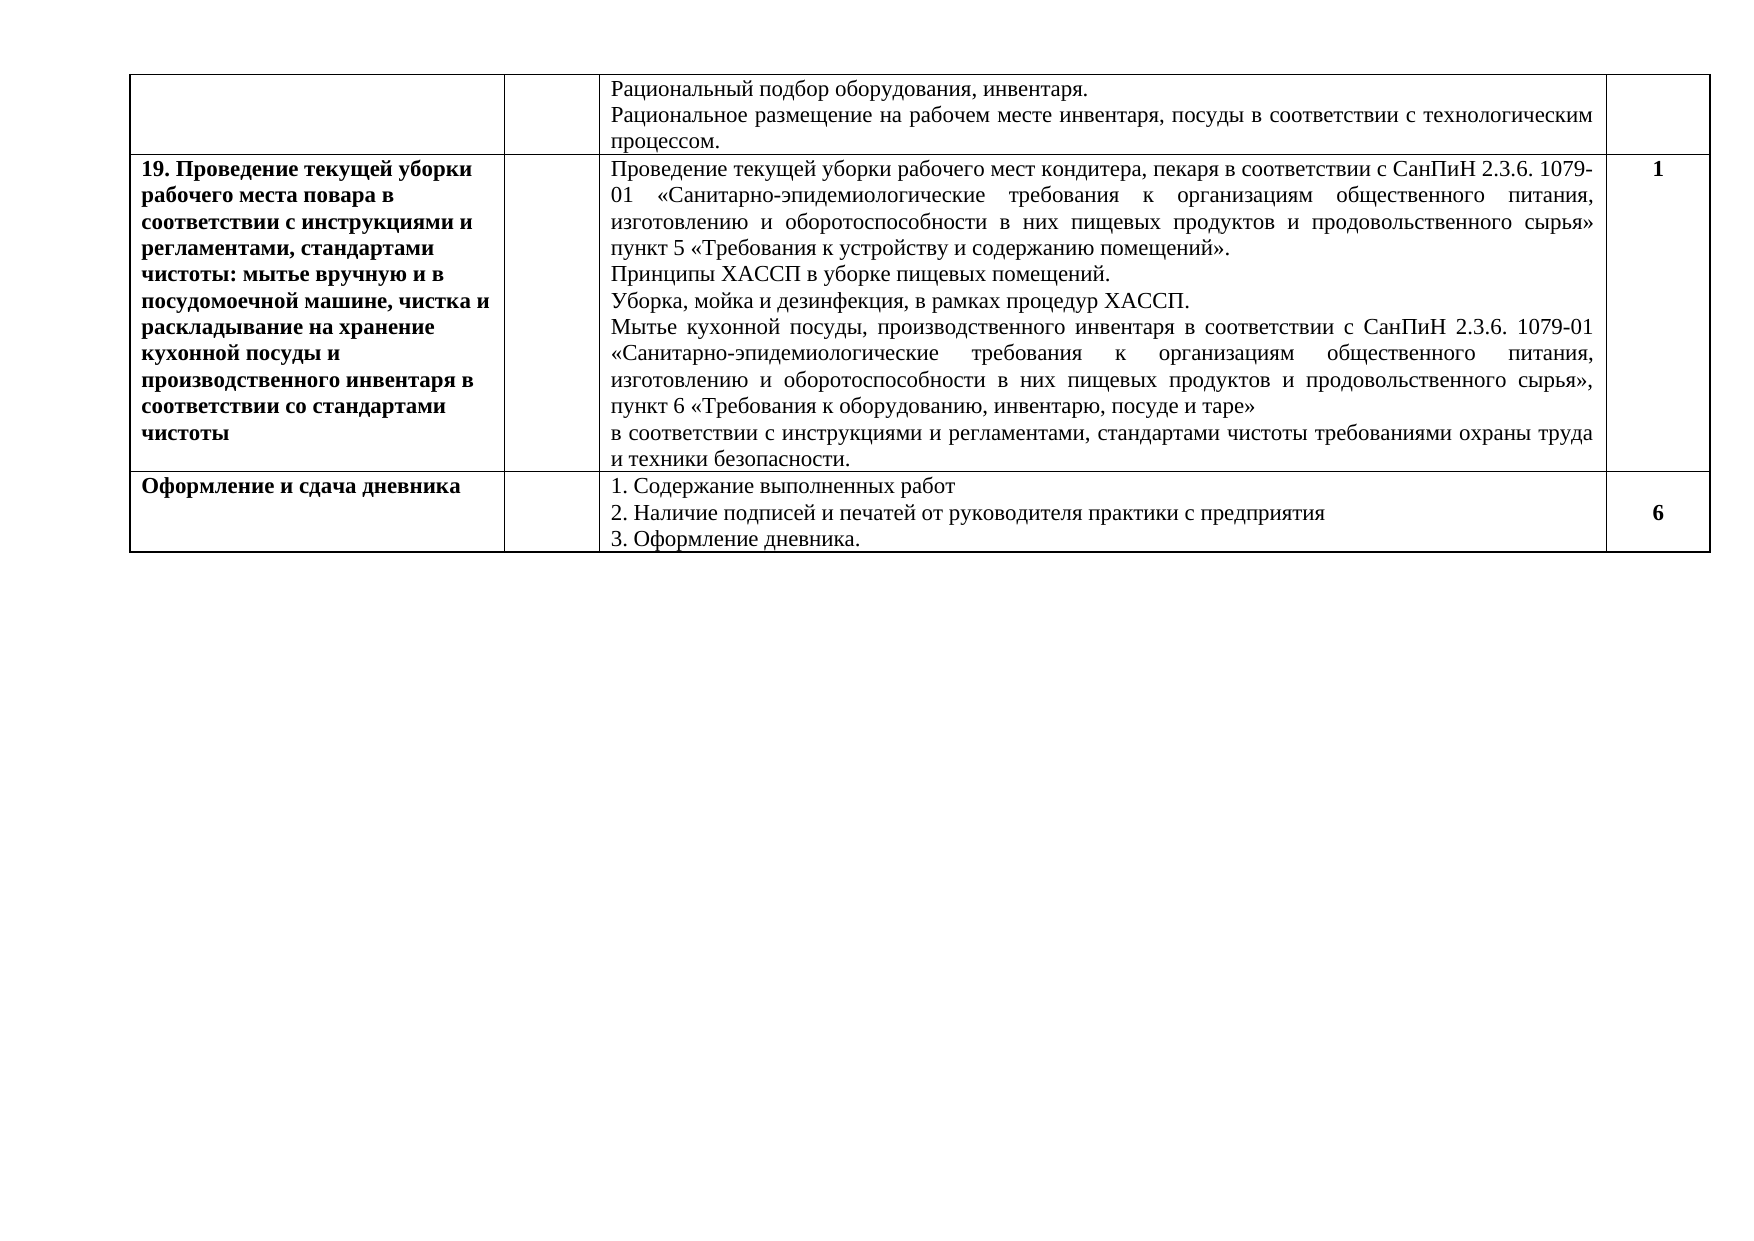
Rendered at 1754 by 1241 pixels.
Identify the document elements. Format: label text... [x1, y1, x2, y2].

table_cell [505, 75, 599, 154]
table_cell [600, 75, 1606, 154]
table_cell Оформление и сдача дневника [131, 472, 504, 551]
table_cell [505, 155, 599, 471]
table_cell 1 [1607, 155, 1709, 471]
table_cell Проведение текущей уборки рабочего мест кондитера, пекаря в соответствии с СанПиН 2.3.6. 1079-01 «Санитарно-эпидемиологические требования к организациям общественного питания, изготовлению и оборотоспособности в них пищевых продуктов и продовольственного сырья» пункт 5 «Требования к устройству и содержанию помещений». Принципы ХАССП в уборке пищевых помещений. Уборка, мойка и дезинфекция, в рамках процедур ХАССП. Мытье кухонной посуды, производственного инвентаря в соответствии с СанПиН 2.3.6. 1079-01 «Санитарно-эпидемиологические требования к организациям общественного питания, изготовлению и оборотоспособности в них пищевых продуктов и продовольственного сырья», пункт 6 «Требования к оборудованию, инвентарю, посуде и таре» в соответствии с инструкциями и регламентами, стандартами чистоты требованиями охраны труда и техники безопасности. [600, 155, 1606, 471]
table_cell 1 [1607, 75, 1709, 154]
table_cell [505, 472, 599, 551]
table_cell 1. Содержание выполненных работ 2. Наличие подписей и печатей от руководителя практики с предприятия 3. Оформление дневника. [600, 472, 1606, 551]
table_cell 6 [1607, 472, 1709, 551]
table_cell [131, 75, 504, 154]
table_cell 19. Проведение текущей уборки рабочего места повара в соответствии с инструкциями и регламентами, стандартами чистоты: мытье вручную и в посудомоечной машине, чистка и раскладывание на хранение кухонной посуды и производственного инвентаря в соответствии со стандартами чистоты [131, 155, 504, 471]
